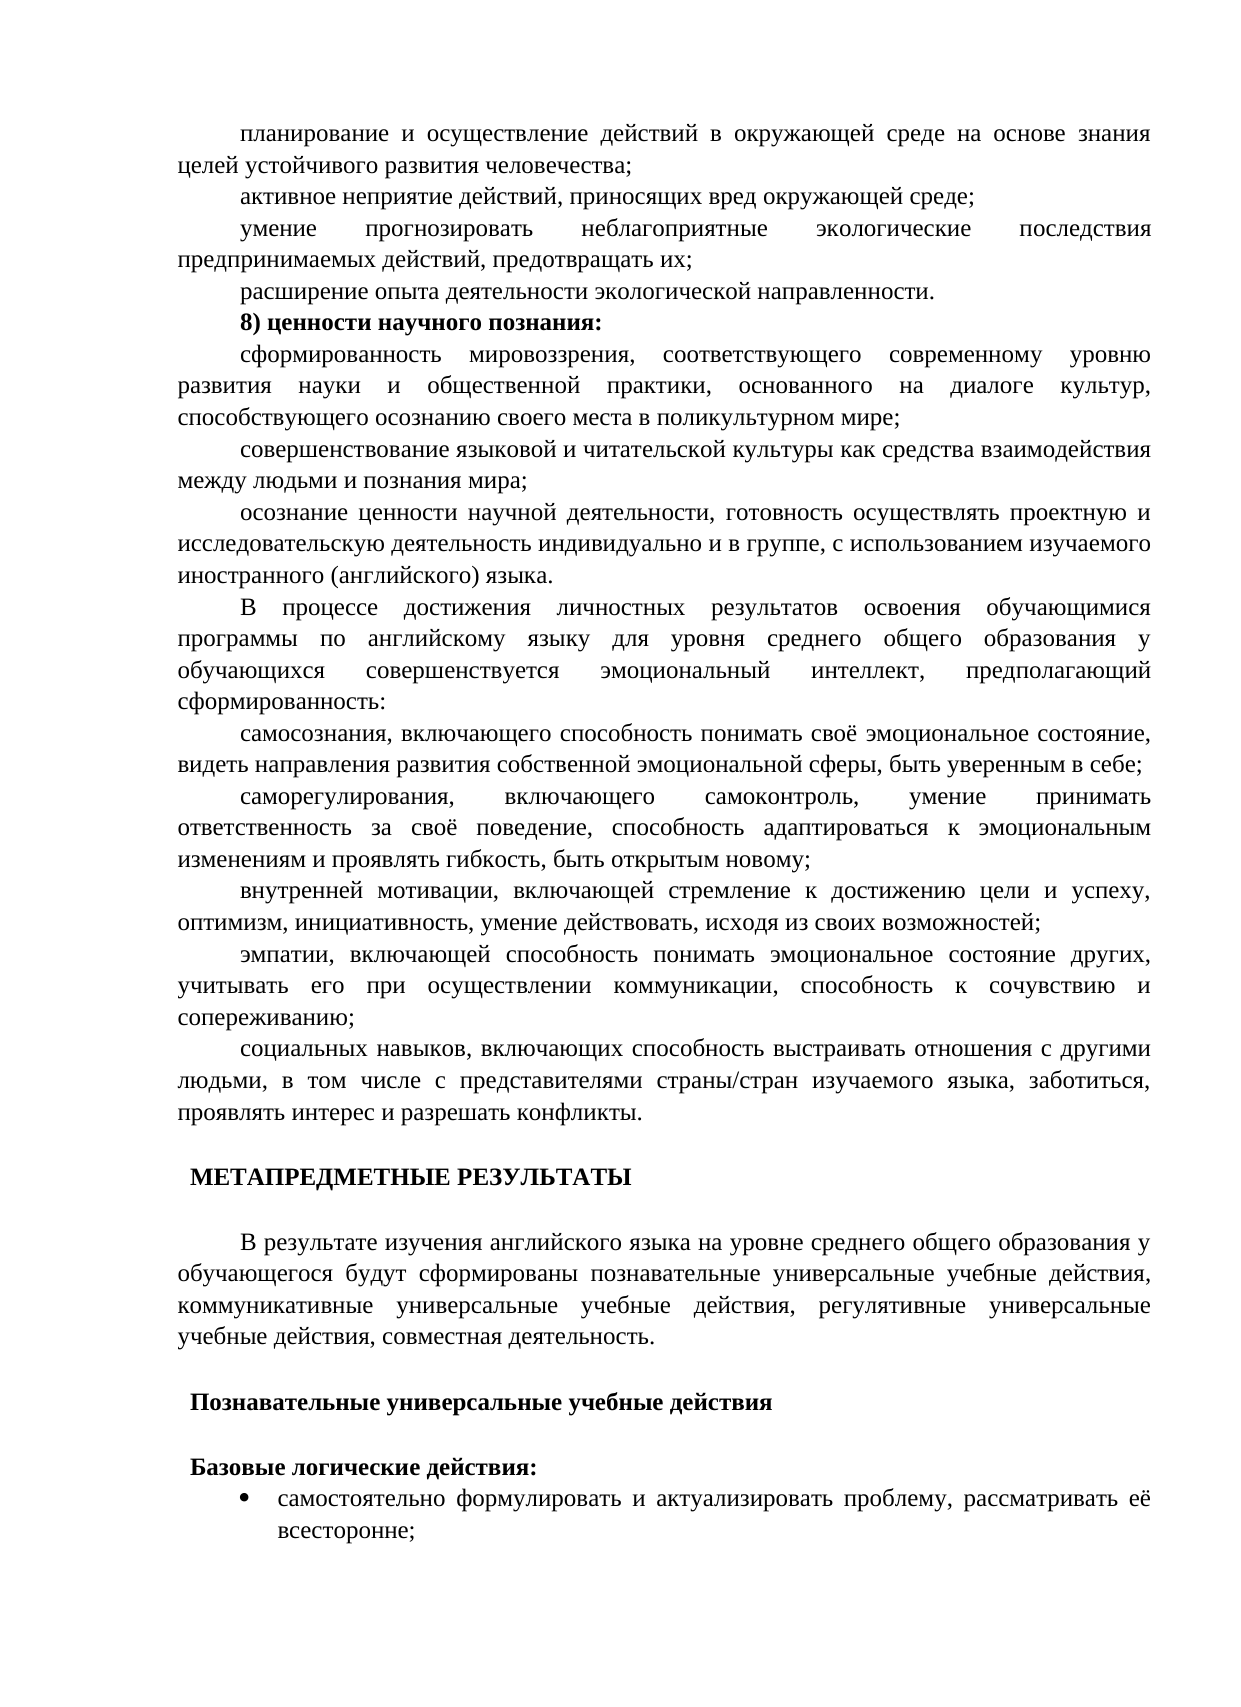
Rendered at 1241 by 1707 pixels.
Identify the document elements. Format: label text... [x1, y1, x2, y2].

text активное неприятие действий, приносящих вред окружающей среде; [177, 181, 1152, 210]
text внутренней мотивации, включающей стремление к достижению цели и успеху, оптимизм, инициативность, умение действовать, исходя из своих возможностей; [177, 876, 1152, 936]
text Базовые логические действия: [190, 1452, 1152, 1480]
text совершенствование языковой и читательской культуры как средства взаимодействия между людьми и познания мира; [177, 434, 1152, 494]
text осознание ценности научной деятельности, готовность осуществлять проектную и исследовательскую деятельность индивидуально и в группе, с использованием изучаемого иностранного (английского) языка. [177, 497, 1152, 589]
text планирование и осуществление действий в окружающей среде на основе знания целей устойчивого развития человечества; [177, 118, 1152, 178]
text Познавательные универсальные учебные действия [190, 1387, 1152, 1415]
text В процессе достижения личностных результатов освоения обучающимися программы по английскому языку для уровня среднего общего образования у обучающихся совершенствуется эмоциональный интеллект, предполагающий сформированность: [177, 592, 1152, 715]
text самосознания, включающего способность понимать своё эмоциональное состояние, видеть направления развития собственной эмоциональной сферы, быть уверенным в себе; [177, 718, 1152, 778]
text эмпатии, включающей способность понимать эмоциональное состояние других, учитывать его при осуществлении коммуникации, способность к сочувствию и сопереживанию; [177, 939, 1152, 1031]
text умение прогнозировать неблагоприятные экологические последствия предпринимаемых действий, предотвращать их; [177, 213, 1152, 273]
text социальных навыков, включающих способность выстраивать отношения с другими людьми, в том числе с представителями страны/стран изучаемого языка, заботиться, проявлять интерес и разрешать конфликты. [177, 1033, 1152, 1125]
text В результате изучения английского языка на уровне среднего общего образования у обучающегося будут сформированы познавательные универсальные учебные действия, коммуникативные универсальные учебные действия, регулятивные универсальные учебные действия, совместная деятельность. [177, 1227, 1152, 1350]
text саморегулирования, включающего самоконтроль, умение принимать ответственность за своё поведение, способность адаптироваться к эмоциональным изменениям и проявлять гибкость, быть открытым новому; [177, 781, 1152, 873]
list самостоятельно формулировать и актуализировать проблему, рассматривать её всесторонне; [240, 1483, 1152, 1543]
text расширение опыта деятельности экологической направленности. [177, 276, 1152, 305]
text 8) ценности научного познания: [177, 307, 1152, 336]
text сформированность мировоззрения, соответствующего современному уровню развития науки и общественной практики, основанного на диалоге культур, способствующего осознанию своего места в поликультурном мире; [177, 339, 1152, 431]
text МЕТАПРЕДМЕТНЫЕ РЕЗУЛЬТАТЫ [190, 1162, 1152, 1190]
